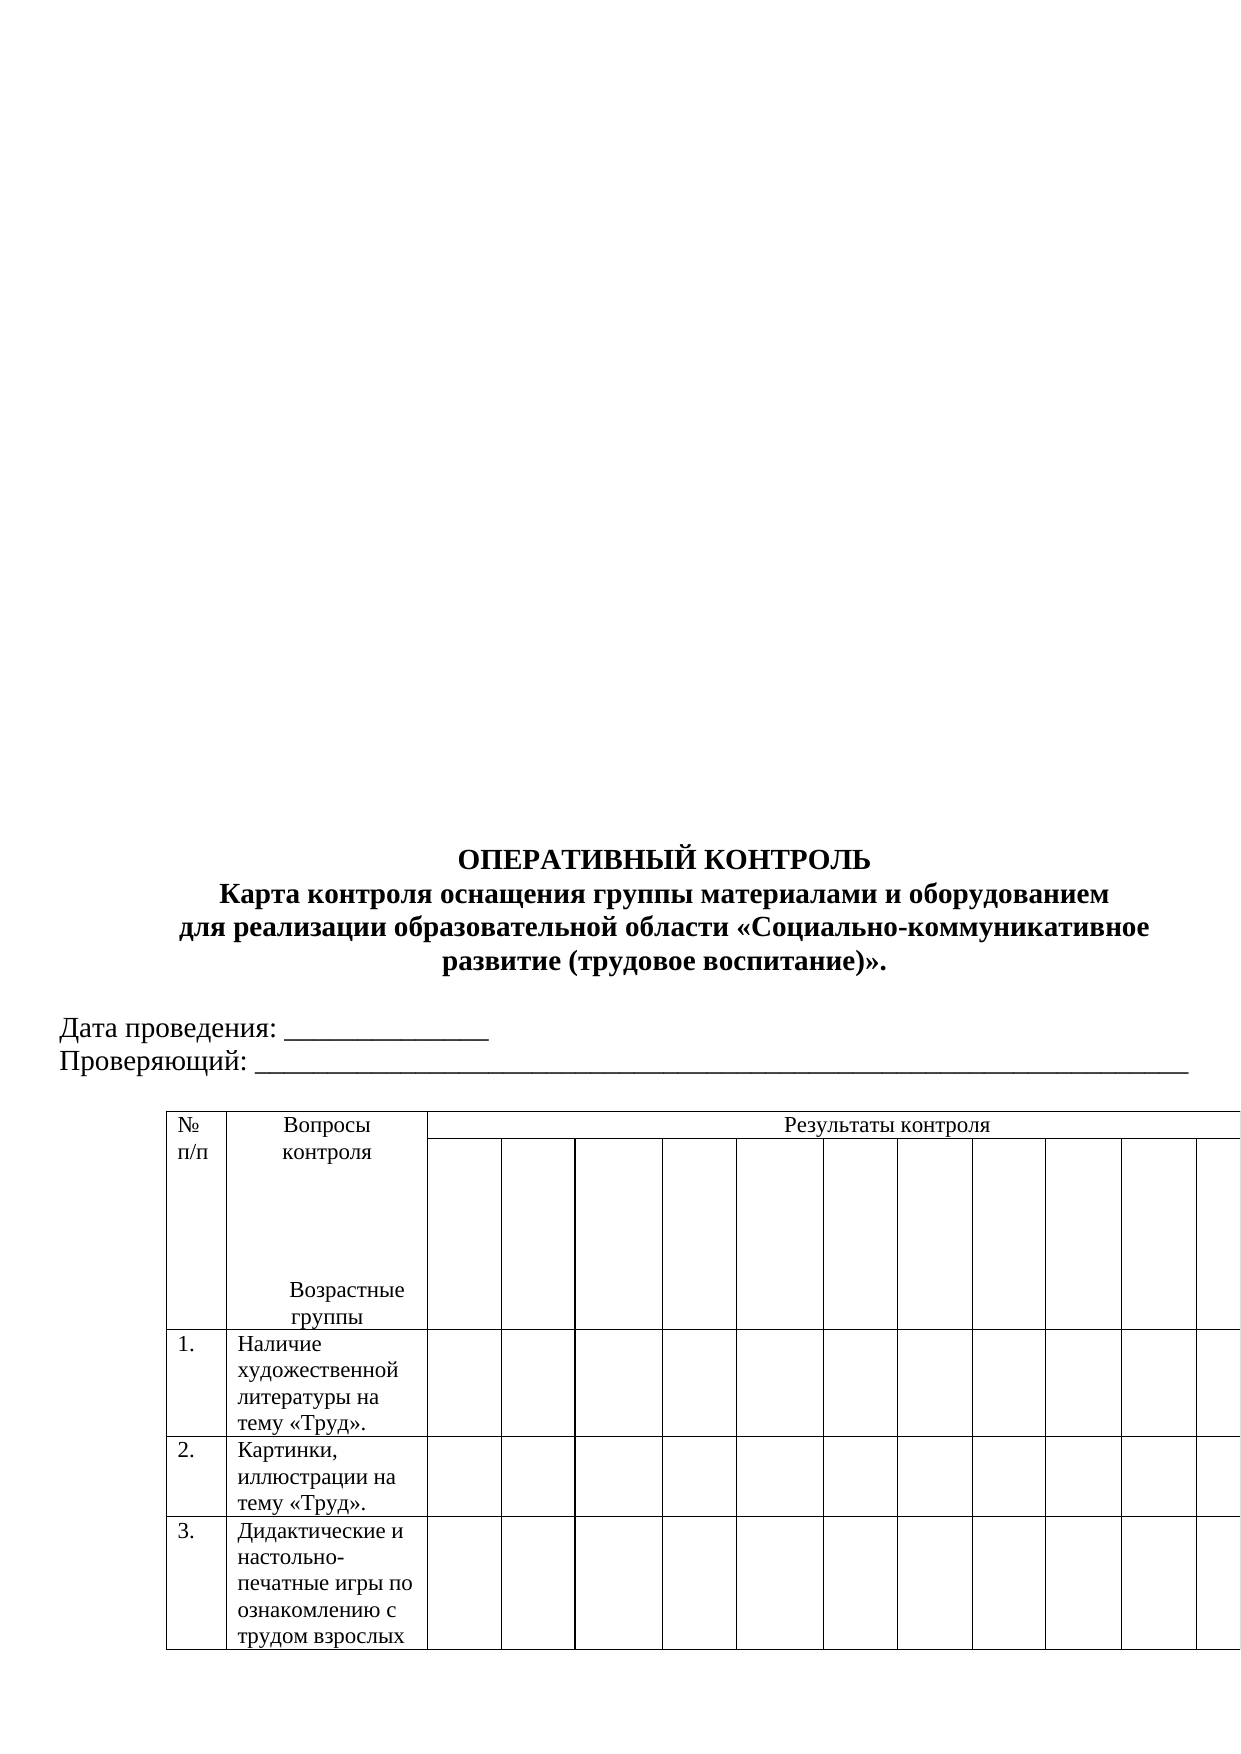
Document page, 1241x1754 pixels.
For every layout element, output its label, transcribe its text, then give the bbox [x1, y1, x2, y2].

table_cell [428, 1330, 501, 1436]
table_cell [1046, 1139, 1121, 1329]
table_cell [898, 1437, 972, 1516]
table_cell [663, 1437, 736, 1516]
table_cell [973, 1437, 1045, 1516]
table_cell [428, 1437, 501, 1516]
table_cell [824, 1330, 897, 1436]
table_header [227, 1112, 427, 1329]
text ОПЕРАТИВНЫЙ КОНТРОЛЬ [177, 842, 1152, 876]
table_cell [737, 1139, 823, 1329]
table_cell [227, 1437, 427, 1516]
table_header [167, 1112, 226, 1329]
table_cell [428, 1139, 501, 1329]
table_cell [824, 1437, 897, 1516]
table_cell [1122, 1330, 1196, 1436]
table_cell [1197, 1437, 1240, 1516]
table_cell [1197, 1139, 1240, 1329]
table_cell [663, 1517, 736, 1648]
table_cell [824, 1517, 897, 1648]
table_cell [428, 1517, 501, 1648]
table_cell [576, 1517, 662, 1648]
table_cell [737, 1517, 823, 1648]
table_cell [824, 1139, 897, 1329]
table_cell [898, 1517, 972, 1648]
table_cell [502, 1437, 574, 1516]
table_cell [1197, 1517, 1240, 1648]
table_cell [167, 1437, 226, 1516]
text для реализации образовательной области «Социально-коммуникативное развитие (трудовое воспитание)». [177, 909, 1152, 976]
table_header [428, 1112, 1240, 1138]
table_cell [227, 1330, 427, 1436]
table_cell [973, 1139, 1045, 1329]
text Карта контроля оснащения группы материалами и оборудованием [177, 876, 1152, 909]
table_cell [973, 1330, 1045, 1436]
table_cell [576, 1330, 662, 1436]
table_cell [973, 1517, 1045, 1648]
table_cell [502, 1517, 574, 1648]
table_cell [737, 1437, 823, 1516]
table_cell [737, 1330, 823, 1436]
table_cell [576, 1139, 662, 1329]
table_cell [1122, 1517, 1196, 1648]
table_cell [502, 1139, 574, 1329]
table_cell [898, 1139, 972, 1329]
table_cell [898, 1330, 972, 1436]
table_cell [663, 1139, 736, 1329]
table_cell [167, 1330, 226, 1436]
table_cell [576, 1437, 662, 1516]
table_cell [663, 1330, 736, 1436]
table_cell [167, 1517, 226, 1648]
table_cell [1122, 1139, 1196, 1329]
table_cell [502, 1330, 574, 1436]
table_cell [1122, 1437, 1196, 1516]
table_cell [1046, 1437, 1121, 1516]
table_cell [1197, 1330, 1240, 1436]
text Проверяющий: ________________________________________________________________ [59, 1043, 1211, 1077]
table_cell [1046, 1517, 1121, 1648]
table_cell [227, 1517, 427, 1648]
text Дата проведения: ______________ [59, 1010, 1152, 1043]
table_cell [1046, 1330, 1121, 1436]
